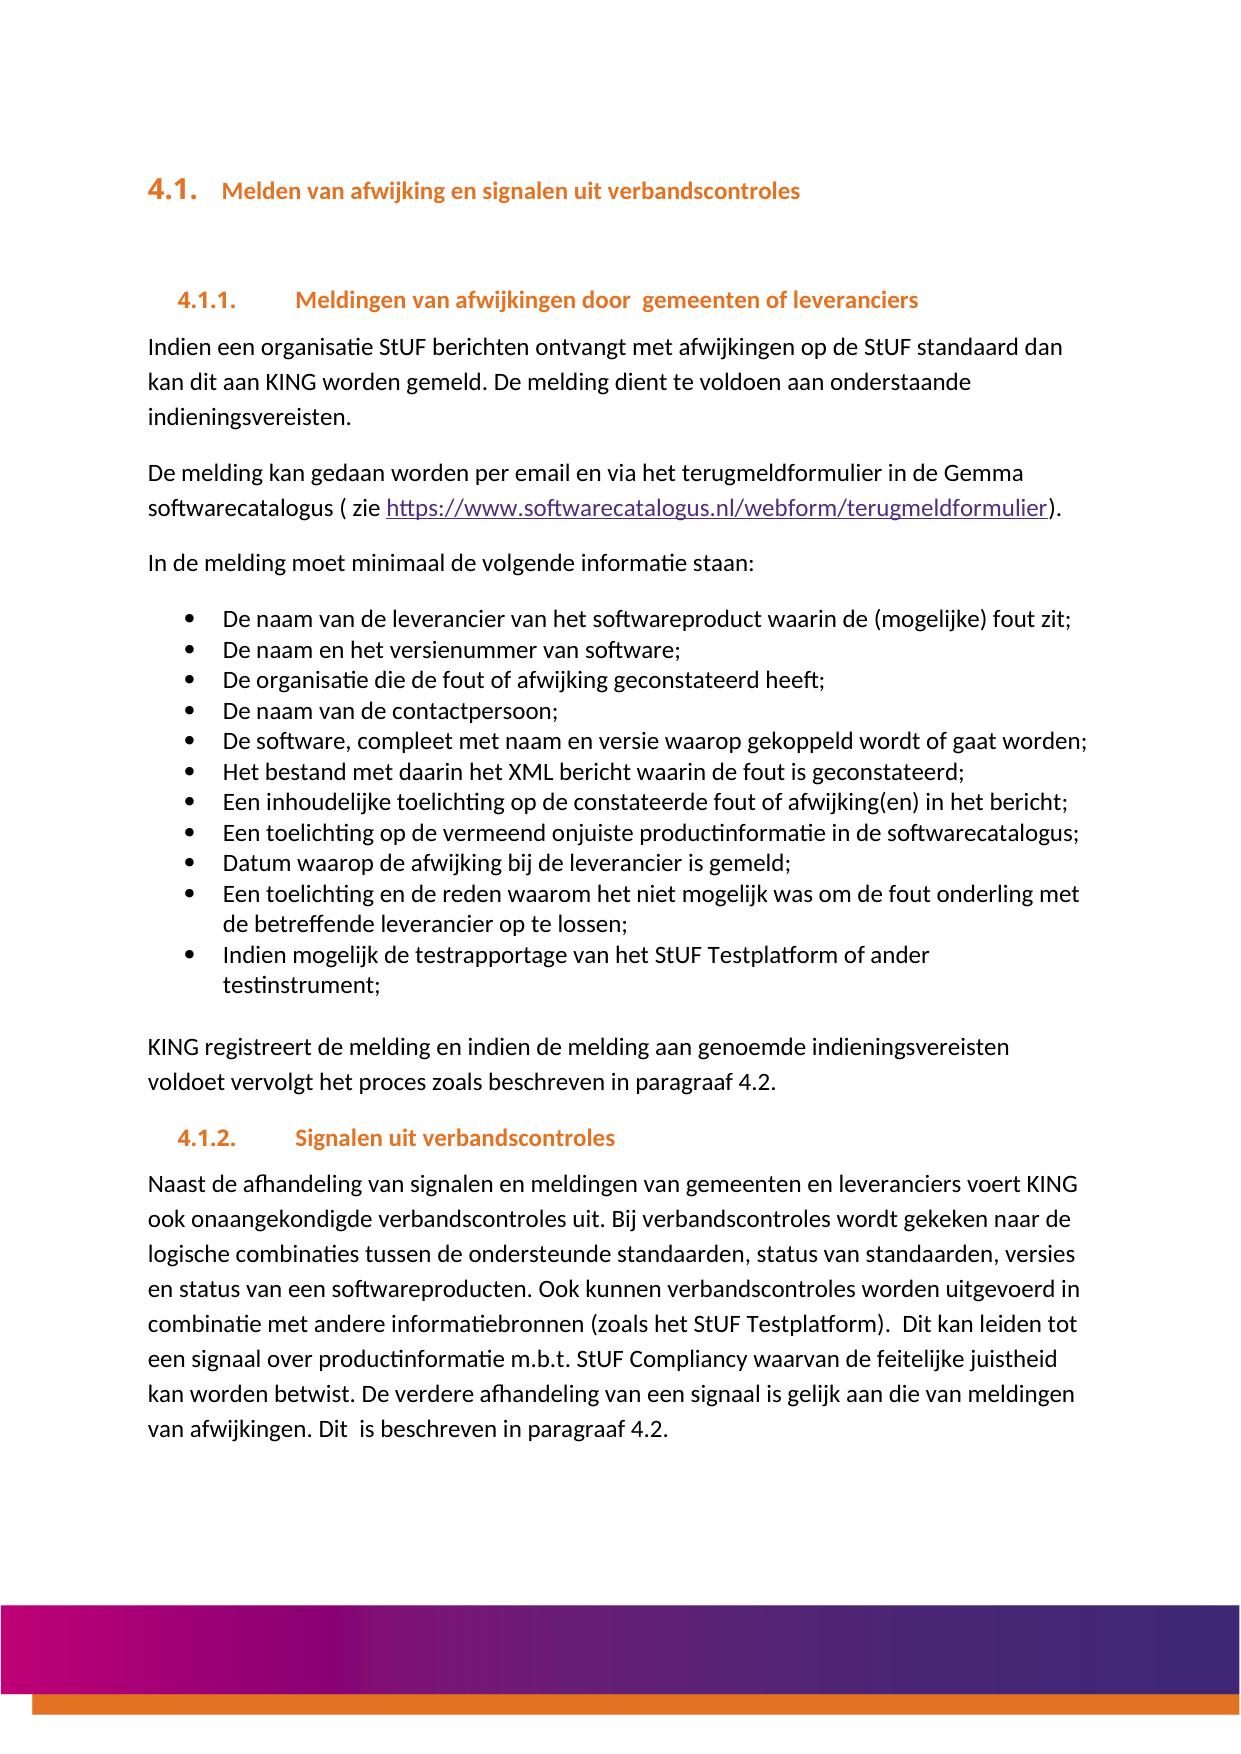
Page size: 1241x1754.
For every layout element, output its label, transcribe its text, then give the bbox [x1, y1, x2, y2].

list Datum waarop de afwijking bij de leverancier is gemeld; [185, 847, 1093, 878]
text Indien een organisatie StUF berichten ontvangt met afwijkingen op de StUF standaard dan kan dit aan KING worden gemeld. De melding dient te voldoen aan onderstaande indieningsvereisten. [148, 331, 1093, 431]
subtitle Meldingen van afwijkingen door gemeenten of leveranciers [177, 284, 1093, 316]
list Een toelichting op de vermeend onjuiste productinformatie in de softwarecatalogus; [185, 817, 1093, 847]
list Een inhoudelijke toelichting op de constateerde fout of afwijking(en) in het bericht; [185, 786, 1093, 817]
text Naast de afhandeling van signalen en meldingen van gemeenten en leveranciers voert KING ook onaangekondigde verbandscontroles uit. Bij verbandscontroles wordt gekeken naar de logische combinaties tussen de ondersteunde standaarden, status van standaarden, versies en status van een softwareproducten. Ook kunnen verbandscontroles worden uitgevoerd in combinatie met andere informatiebronnen (zoals het StUF Testplatform). Dit kan leiden tot een signaal over productinformatie m.b.t. StUF Compliancy waarvan de feitelijke juistheid kan worden betwist. De verdere afhandeling van een signaal is gelijk aan die van meldingen van afwijkingen. Dit is beschreven in paragraaf 4.2. [148, 1168, 1093, 1443]
list De naam van de leverancier van het softwareproduct waarin de (mogelijke) fout zit; [185, 603, 1093, 634]
list Het bestand met daarin het XML bericht waarin de fout is geconstateerd; [185, 756, 1093, 786]
list De naam van de contactpersoon; [185, 695, 1093, 725]
text In de melding moet minimaal de volgende informatie staan: [148, 547, 1093, 578]
subtitle Signalen uit verbandscontroles [177, 1121, 1093, 1153]
text De melding kan gedaan worden per email en via het terugmeldformulier in de Gemma softwarecatalogus ( zie https://www.softwarecatalogus.nl/webform/terugmeldformulier). [148, 457, 1093, 522]
picture [0, 2, 1240, 1754]
subtitle Melden van afwijking en signalen uit verbandscontroles [148, 168, 1093, 208]
list De software, compleet met naam en versie waarop gekoppeld wordt of gaat worden; [185, 725, 1093, 756]
text KING registreert de melding en indien de melding aan genoemde indieningsvereisten voldoet vervolgt het proces zoals beschreven in paragraaf 4.2. [148, 1031, 1093, 1096]
list Een toelichting en de reden waarom het niet mogelijk was om de fout onderling met de betreffende leverancier op te lossen; [185, 878, 1093, 939]
list Indien mogelijk de testrapportage van het StUF Testplatform of ander testinstrument; [185, 939, 1093, 1000]
list De naam en het versienummer van software; [185, 634, 1093, 664]
list De organisatie die de fout of afwijking geconstateerd heeft; [185, 664, 1093, 695]
